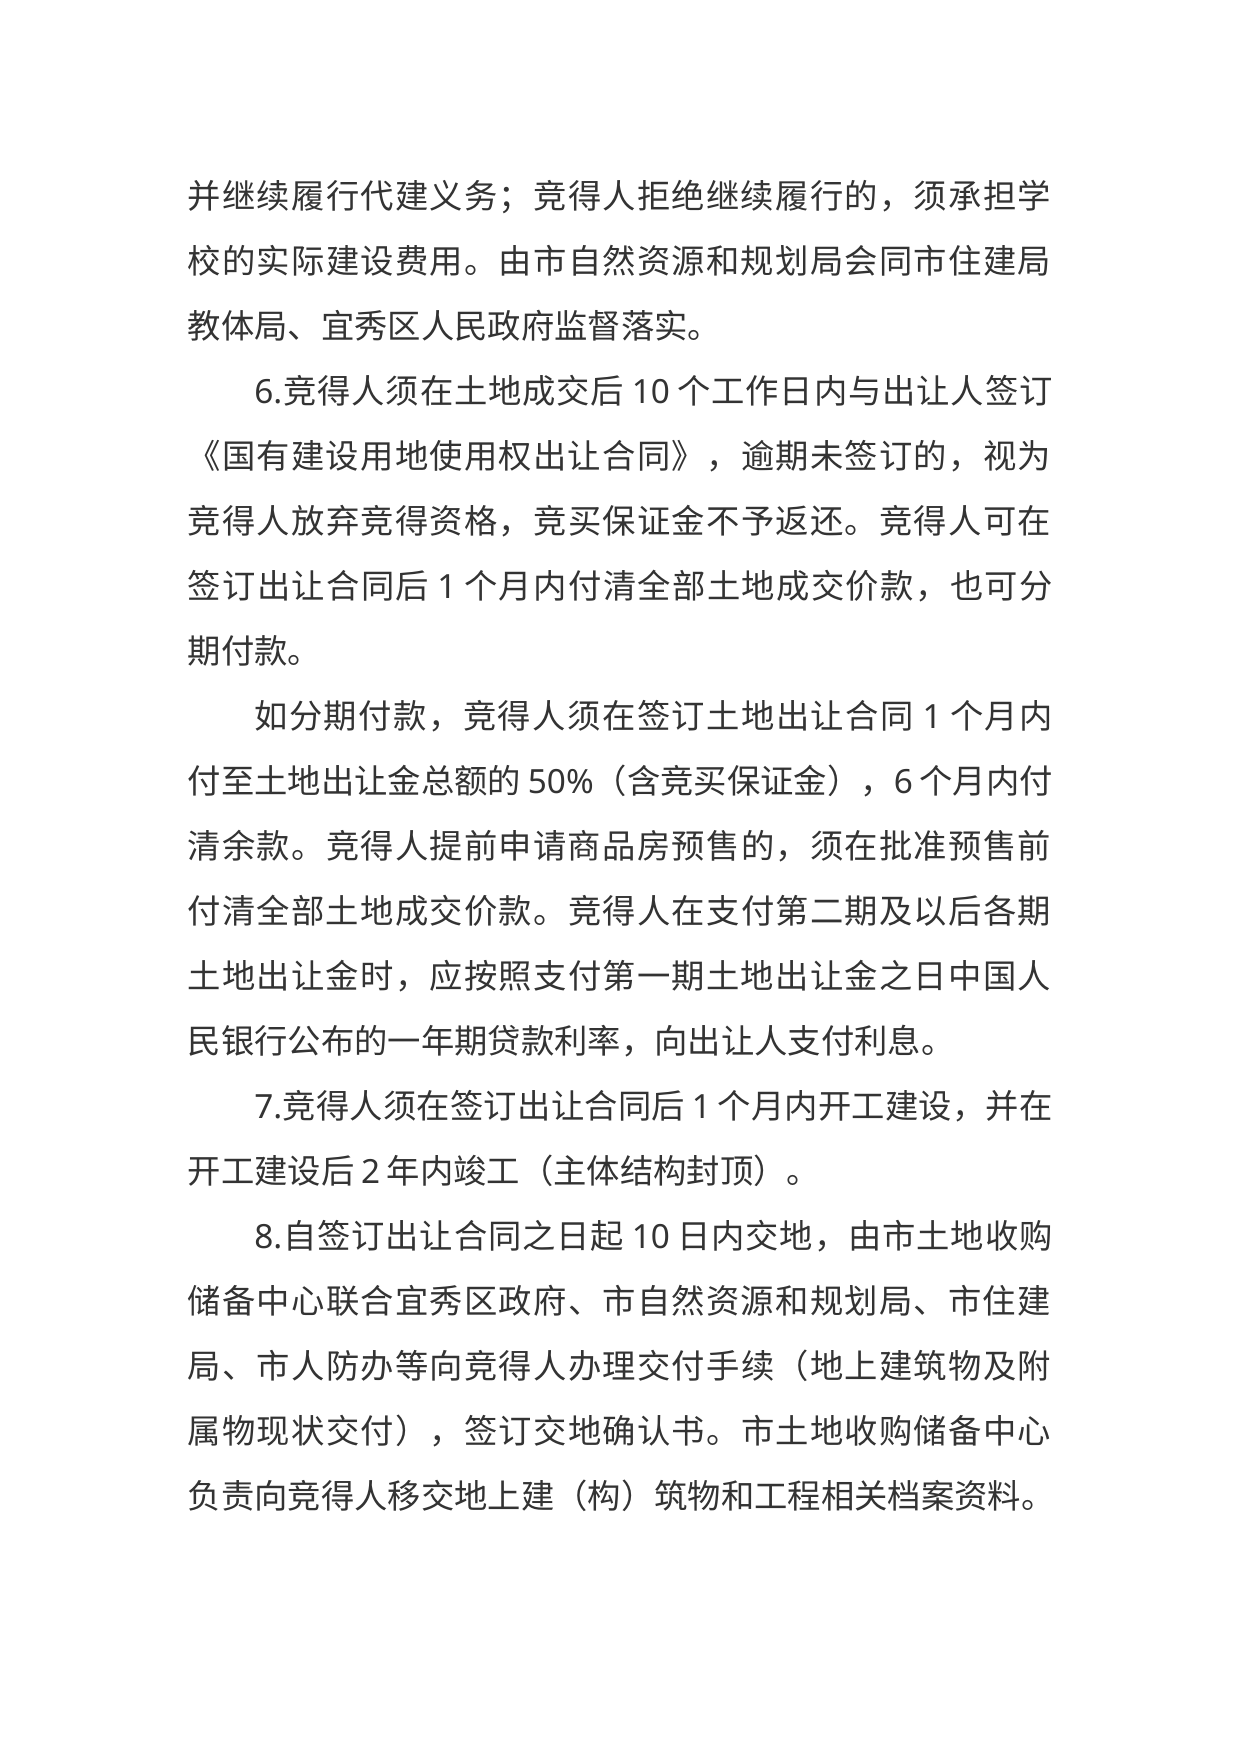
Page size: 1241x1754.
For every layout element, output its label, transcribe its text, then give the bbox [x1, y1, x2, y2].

text 7.竞得人须在签订出让合同后1个月内开工建设，并在开工建设后2年内竣工（主体结构封顶）。 [187, 1072, 1053, 1202]
text 8.自签订出让合同之日起10日内交地，由市土地收购储备中心联合宜秀区政府、市自然资源和规划局、市住建局、市人防办等向竞得人办理交付手续（地上建筑物及附属物现状交付），签订交地确认书。市土地收购储备中心负责向竞得人移交地上建（构）筑物和工程相关档案资料。 [187, 1202, 1053, 1527]
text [187, 162, 1053, 357]
text 6.竞得人须在土地成交后10个工作日内与出让人签订《国有建设用地使用权出让合同》，逾期未签订的，视为竞得人放弃竞得资格，竞买保证金不予返还。竞得人可在签订出让合同后1个月内付清全部土地成交价款，也可分期付款。 [187, 357, 1053, 682]
text 如分期付款，竞得人须在签订土地出让合同1个月内付至土地出让金总额的50%（含竞买保证金），6个月内付清余款。竞得人提前申请商品房预售的，须在批准预售前付清全部土地成交价款。竞得人在支付第二期及以后各期土地出让金时，应按照支付第一期土地出让金之日中国人民银行公布的一年期贷款利率，向出让人支付利息。 [187, 682, 1053, 1072]
